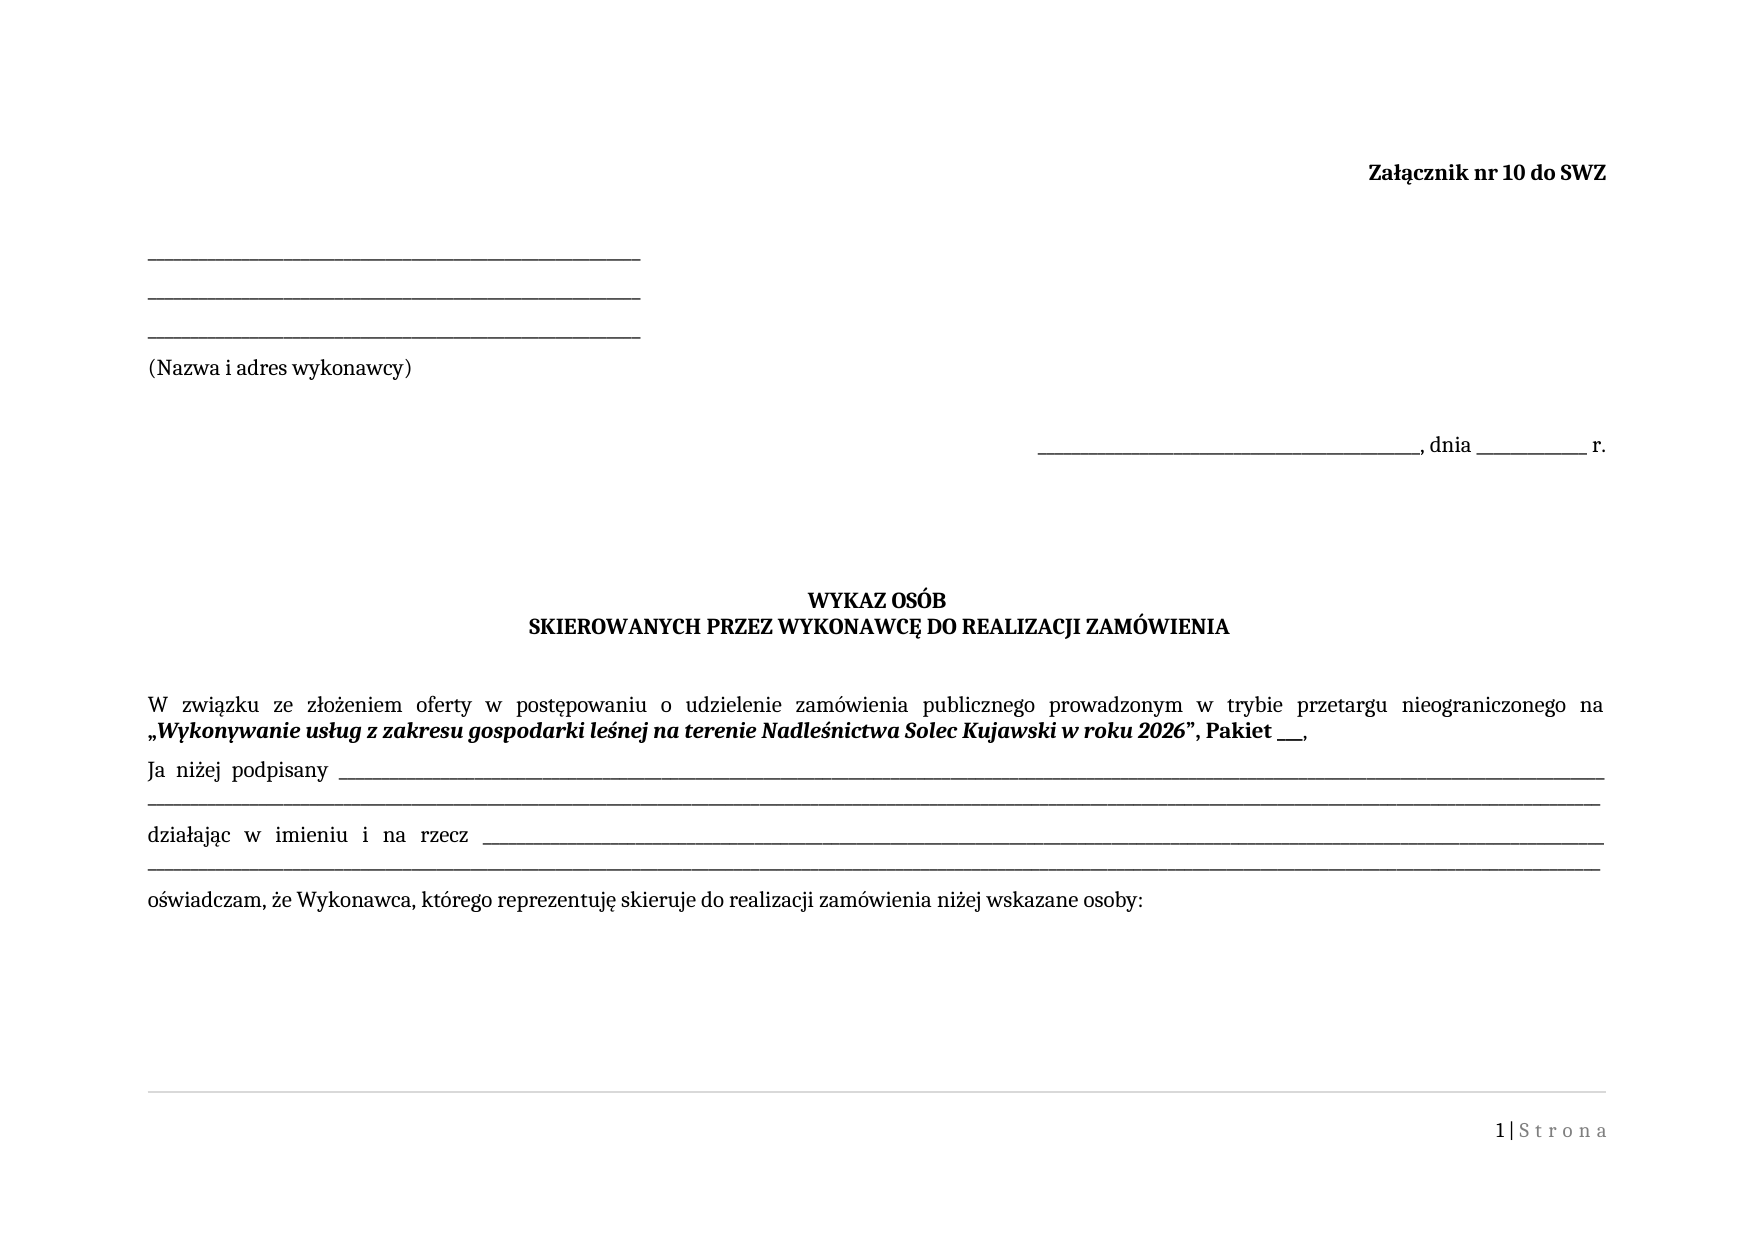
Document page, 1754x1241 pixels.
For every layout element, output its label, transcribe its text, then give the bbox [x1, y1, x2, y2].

text __________________________________________________________ [148, 277, 1606, 303]
text Załącznik nr 10 do SWZ [148, 160, 1606, 186]
text W związku ze złożeniem oferty w postępowaniu o udzielenie zamówienia publicznego prowadzonym w trybie przetargu nieograniczonego na „Wykonywanie usług z zakresu gospodarki leśnej na terenie Nadleśnictwa Solec Kujawski w roku 2026”, Pakiet ___, [148, 692, 1606, 744]
text WYKAZ OSÓB SKIEROWANYCH PRZEZ WYKONAWCĘ DO REALIZACJI ZAMÓWIENIA [148, 587, 1606, 640]
text oświadczam, że Wykonawca, którego reprezentuję skieruje do realizacji zamówienia niżej wskazane osoby: [148, 887, 1606, 913]
text Ja niżej podpisany _____________________________________________________________________________________________________________________________________________________ ___________________________________________________________________________________________________________________________________________________________________________ [148, 757, 1606, 809]
text _____________________________________________, dnia _____________ r. [148, 432, 1606, 458]
text (Nazwa i adres wykonawcy) [148, 354, 1606, 381]
text __________________________________________________________ [148, 238, 1606, 264]
text __________________________________________________________ [148, 316, 1606, 342]
text działając w imieniu i na rzecz ____________________________________________________________________________________________________________________________________ ___________________________________________________________________________________________________________________________________________________________________________ [148, 822, 1606, 875]
